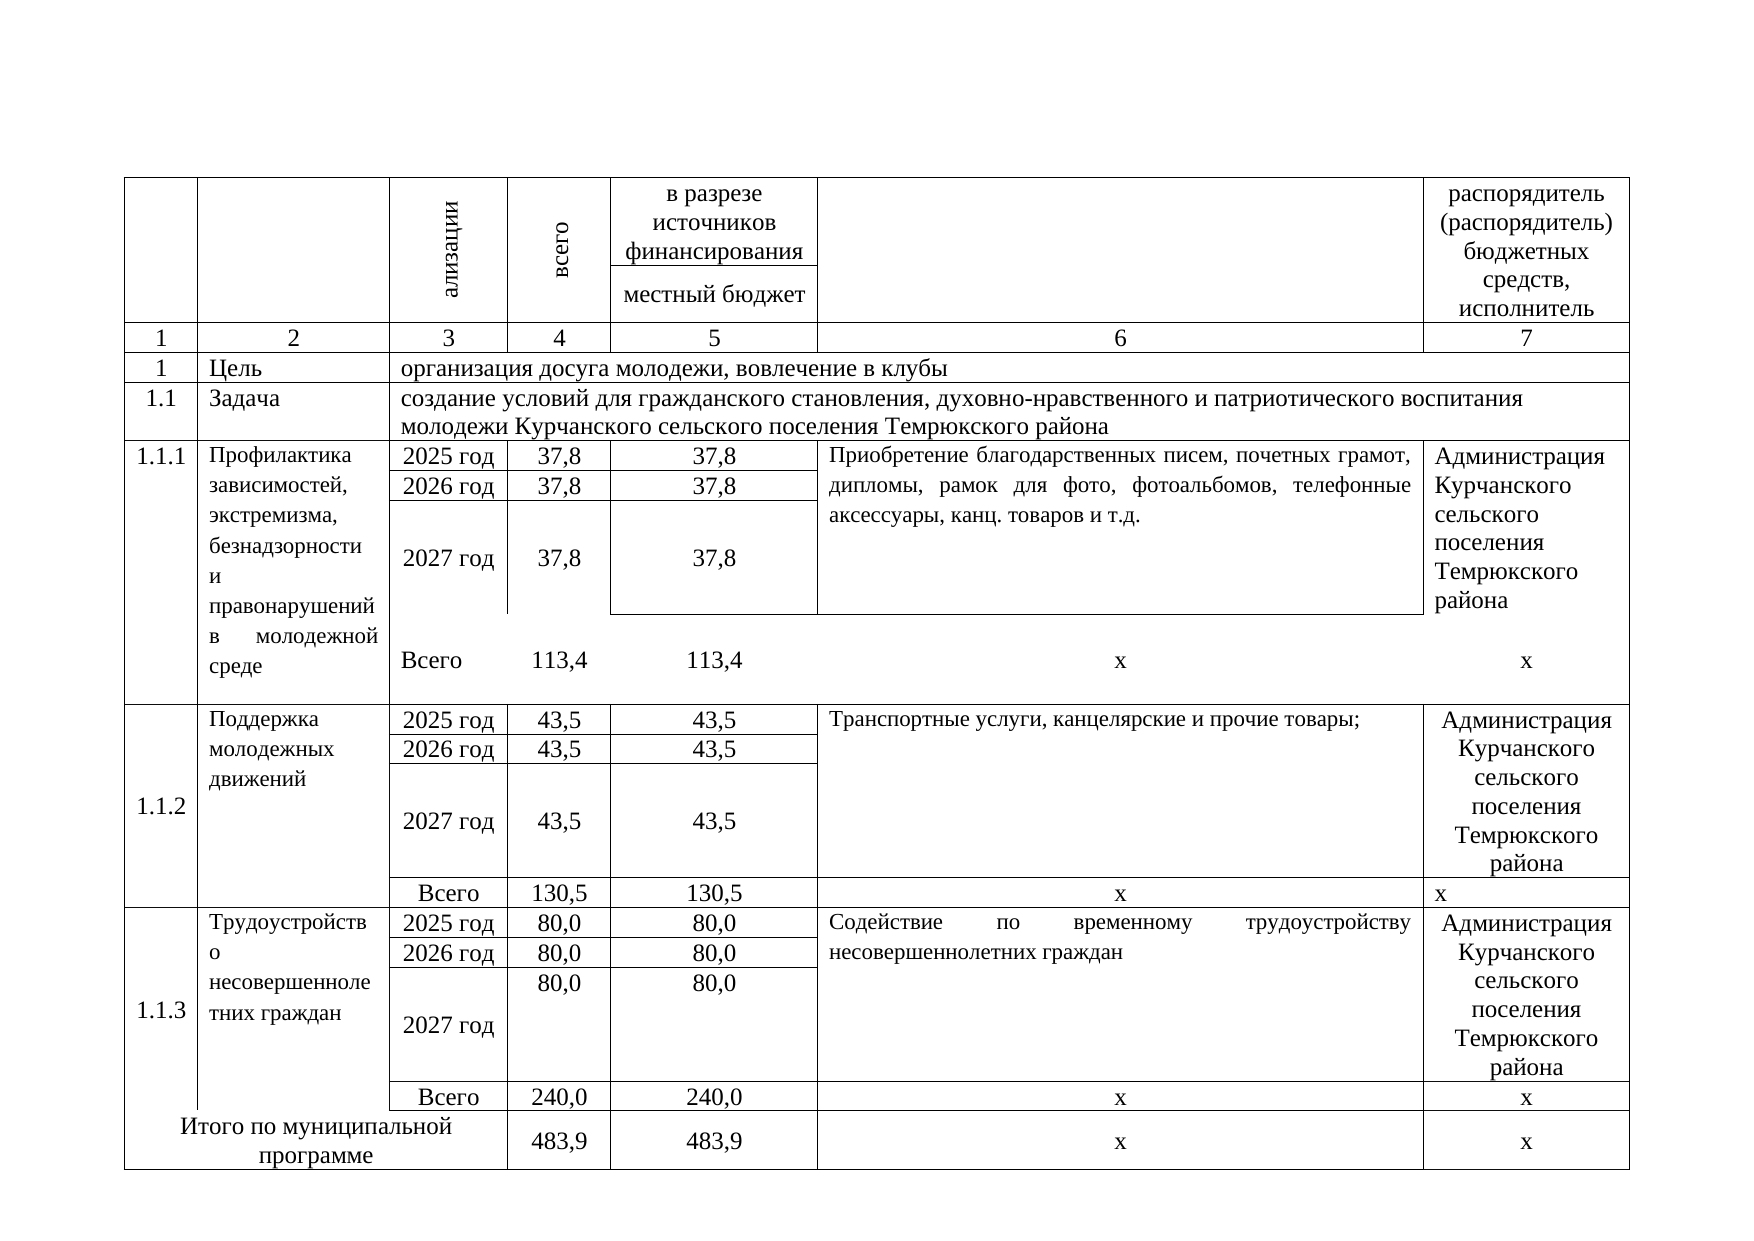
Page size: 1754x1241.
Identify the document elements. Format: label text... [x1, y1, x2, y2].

table_cell 130,5 [611, 878, 817, 907]
table_cell 80,0 [611, 908, 817, 937]
table_cell в разрезе источников финансирования [611, 178, 817, 264]
table_cell 80,0 [611, 938, 817, 967]
table_cell 240,0 [611, 1082, 817, 1110]
table_cell 240,0 [508, 1082, 610, 1110]
table_cell всего [508, 178, 610, 322]
table_cell местный бюджет [611, 266, 817, 322]
table_cell Задача [198, 383, 389, 440]
table_cell 2025 год [390, 908, 507, 937]
table_cell х [818, 878, 1423, 907]
table_cell 113,4 [611, 615, 818, 704]
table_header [198, 178, 389, 322]
table_cell 2027 год [390, 764, 507, 877]
table_header Годы реализации [390, 178, 507, 322]
table_cell 1.1.3 [125, 908, 197, 1110]
table_cell Всего [390, 614, 508, 704]
table_cell 80,0 [508, 908, 610, 937]
table_cell Всего [390, 878, 507, 907]
table_cell 6 [818, 323, 1423, 352]
table_cell х [1424, 1111, 1629, 1169]
table_cell Итого по муниципальной программе [125, 1110, 507, 1169]
table_cell 1.1.1 [125, 441, 197, 704]
table_cell 483,9 [611, 1111, 817, 1169]
table_cell 113,4 [508, 614, 611, 704]
table_cell 1 [125, 353, 197, 382]
table_cell 80,0 [508, 968, 610, 1081]
table_cell Транспортные услуги, канцелярские и прочие товары; [818, 705, 1423, 877]
table_cell 2027 год [390, 501, 507, 614]
table_cell 37,8 [508, 441, 610, 470]
table_cell 3 [390, 323, 507, 352]
table_cell 2026 год [390, 735, 507, 763]
table_cell 43,5 [508, 735, 610, 763]
table_cell Содействие по временному трудоустройству несовершеннолетних граждан [818, 908, 1423, 1081]
table_cell 7 [1424, 323, 1629, 352]
table_cell 43,5 [611, 735, 817, 763]
table_cell 1.1.2 [125, 705, 197, 907]
table_cell 37,8 [611, 501, 817, 614]
table_cell 2025 год [390, 441, 507, 470]
table_cell 37,8 [611, 471, 817, 500]
table_cell х [818, 615, 1423, 704]
table_cell 2026 год [390, 938, 507, 967]
table_header № п/п [125, 178, 197, 322]
table_cell 43,5 [611, 705, 817, 733]
table_cell х [1424, 1082, 1629, 1110]
table_cell х [818, 1082, 1423, 1110]
table_cell Администрация Курчанского сельского поселения Темрюкского района [1424, 908, 1629, 1081]
table_cell 37,8 [611, 441, 817, 470]
table_cell 37,8 [508, 471, 610, 500]
table_cell создание условий для гражданского становления, духовно-нравственного и патриотического воспитания молодежи Курчанского сельского поселения Темрюкского района [390, 383, 1629, 440]
table_cell 483,9 [508, 1111, 610, 1169]
table_cell 1 [125, 323, 197, 352]
table_cell Всего [390, 1082, 507, 1110]
table_cell 80,0 [508, 938, 610, 967]
table_cell Профилактика зависимостей, экстремизма, безнадзорности и правонарушений в молодежной среде [198, 441, 389, 704]
table_cell 43,5 [611, 764, 817, 877]
table_cell 2025 год [390, 705, 507, 733]
table_cell 80,0 [611, 968, 817, 1081]
table_cell 2026 год [390, 471, 507, 500]
table_cell 2027 год [390, 968, 507, 1081]
table_cell Приобретение благодарственных писем, почетных грамот, дипломы, рамок для фото, фотоальбомов, телефонные аксессуары, канц. товаров и т.д. [818, 441, 1423, 614]
table_cell 1.1 [125, 383, 197, 440]
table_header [1424, 178, 1629, 322]
table_cell 43,5 [508, 705, 610, 733]
table_cell 37,8 [508, 501, 610, 614]
table_cell Поддержка молодежных движений [198, 705, 389, 907]
table_cell 43,5 [508, 764, 610, 877]
table_cell Администрация Курчанского сельского поселения Темрюкского района [1424, 705, 1629, 877]
table_cell 2 [198, 323, 389, 352]
table_cell Трудоустройство несовершеннолетних граждан [198, 908, 389, 1110]
table_cell 4 [508, 323, 610, 352]
table_cell Администрация Курчанского сельского поселения Темрюкского района [1424, 441, 1629, 614]
table_cell Цель [198, 353, 389, 382]
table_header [818, 178, 1423, 322]
table_cell х [818, 1111, 1423, 1169]
table_cell 5 [611, 323, 817, 352]
table_cell 130,5 [508, 878, 610, 907]
table_cell х [1423, 614, 1629, 704]
table_cell х [1424, 878, 1629, 907]
table_cell организация досуга молодежи, вовлечение в клубы [390, 353, 1629, 382]
